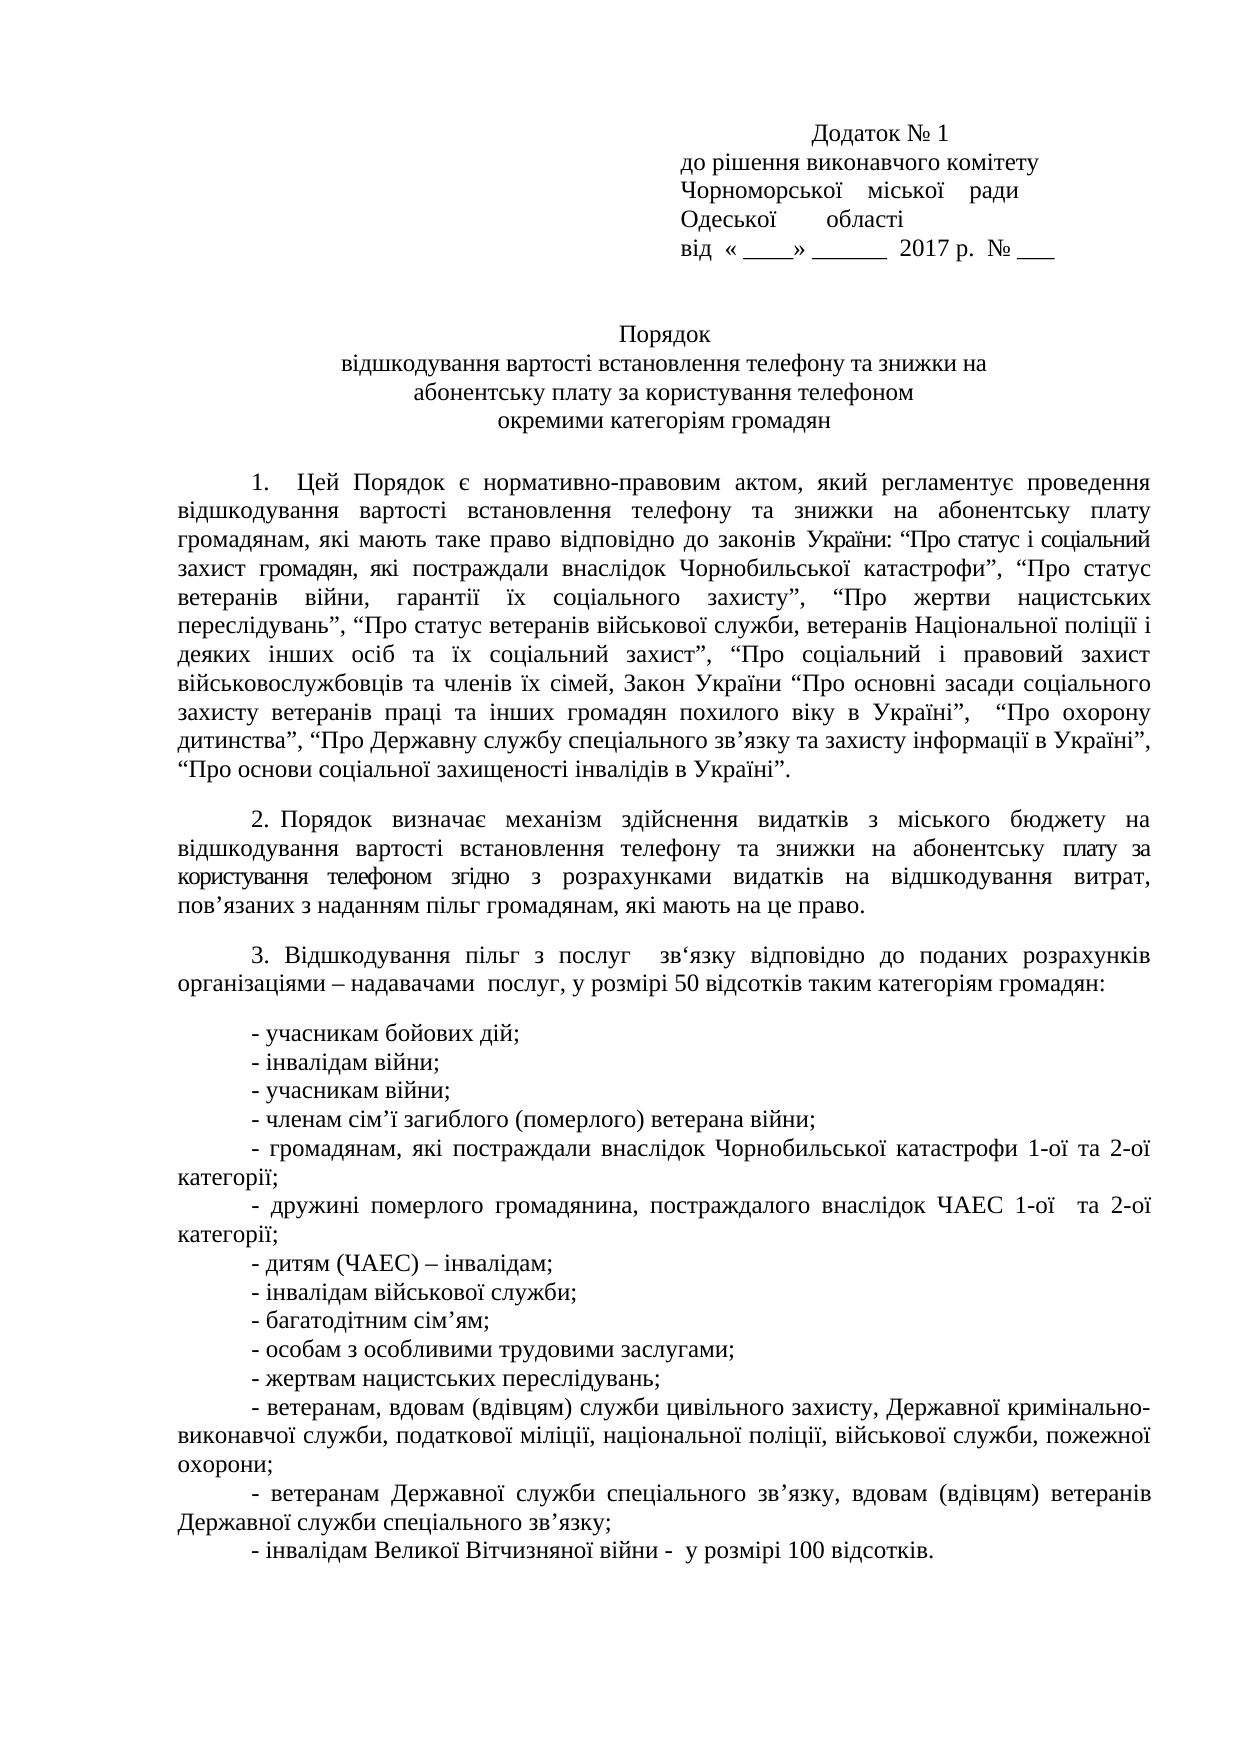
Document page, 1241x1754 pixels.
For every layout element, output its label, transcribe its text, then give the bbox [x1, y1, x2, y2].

text - жертвам нацистських переслідувань; [177, 1363, 1152, 1392]
text - інвалідам війни; [177, 1047, 1152, 1076]
text Додаток № 1 [680, 118, 1152, 147]
text - ветеранам, вдовам (вдівцям) служби цивільного захисту, Державної кримінально-виконавчої служби, податкової міліції, національної поліції, військової служби, пожежної охорони; [177, 1392, 1152, 1478]
text окремими категоріям громадян [177, 406, 1151, 434]
text - громадянам, які постраждали внаслідок Чорнобильської катастрофи 1-ої та 2-ої категорії; [177, 1133, 1152, 1191]
text - учасникам бойових дій; [177, 1018, 1152, 1047]
text - членам сім’ї загиблого (померлого) ветерана війни; [177, 1104, 1152, 1133]
text - інвалідам Великої Вітчизняної війни - у розмірі 100 відсотків. [177, 1536, 1151, 1564]
text Чорноморської міської ради [680, 176, 1152, 204]
text - учасникам війни; [177, 1076, 1152, 1104]
text - дитям (ЧАЕС) – інвалідам; [177, 1248, 1152, 1277]
text 2. Порядок визначає механізм здійснення видатків з міського бюджету на відшкодування вартості встановлення телефону та знижки на абонентську плату за користування телефоном згідно з розрахунками видатків на відшкодування витрат, пов’язаних з наданням пільг громадянам, які мають на це право. [177, 804, 1151, 919]
text - ветеранам Державної служби спеціального зв’язку, вдовам (вдівцям) ветеранів Державної служби спеціального зв’язку; [177, 1478, 1152, 1536]
text 1. Цей Порядок є нормативно-правовим актом, який регламентує проведення відшкодування вартості встановлення телефону та знижки на абонентську плату громадянам, які мають таке право відповідно до законів України: “Про статус і соціальний захист громадян, які постраждали внаслідок Чорнобильської катастрофи”, “Про статус ветеранів війни, гарантії їх соціального захисту”, “Про жертви нацистських переслідувань”, “Про статус ветеранів військової служби, ветеранів Національної поліції і деяких інших осіб та їх соціальний захист”, “Про соціальний і правовий захист військовослужбовців та членів їх сімей, Закон України “Про основні засади соціального захисту ветеранів праці та інших громадян похилого віку в Україні”, “Про охорону дитинства”, “Про Державну службу спеціального зв’язку та захисту інформації в Україні”, “Про основи соціальної захищеності інвалідів в Україні”. [177, 467, 1152, 783]
text відшкодування вартості встановлення телефону та знижки на [177, 348, 1151, 377]
text - багатодітним сім’ям; [177, 1306, 1152, 1334]
text - дружині померлого громадянина, постраждалого внаслідок ЧАЕС 1-ої та 2-ої категорії; [177, 1191, 1152, 1248]
text від « ____» ______ 2017 р. № ___ [680, 233, 1152, 262]
text - особам з особливими трудовими заслугами; [177, 1334, 1152, 1363]
text Одеської області [680, 204, 1152, 233]
text Порядок [177, 319, 1152, 348]
text - інвалідам військової служби; [177, 1277, 1152, 1306]
text абонентську плату за користування телефоном [177, 377, 1150, 406]
text до рішення виконавчого комітету [680, 147, 1152, 176]
text 3. Відшкодування пільг з послуг зв‘язку відповідно до поданих розрахунків організаціями – надавачами послуг, у розмірі 50 відсотків таким категоріям громадян: [177, 940, 1152, 997]
